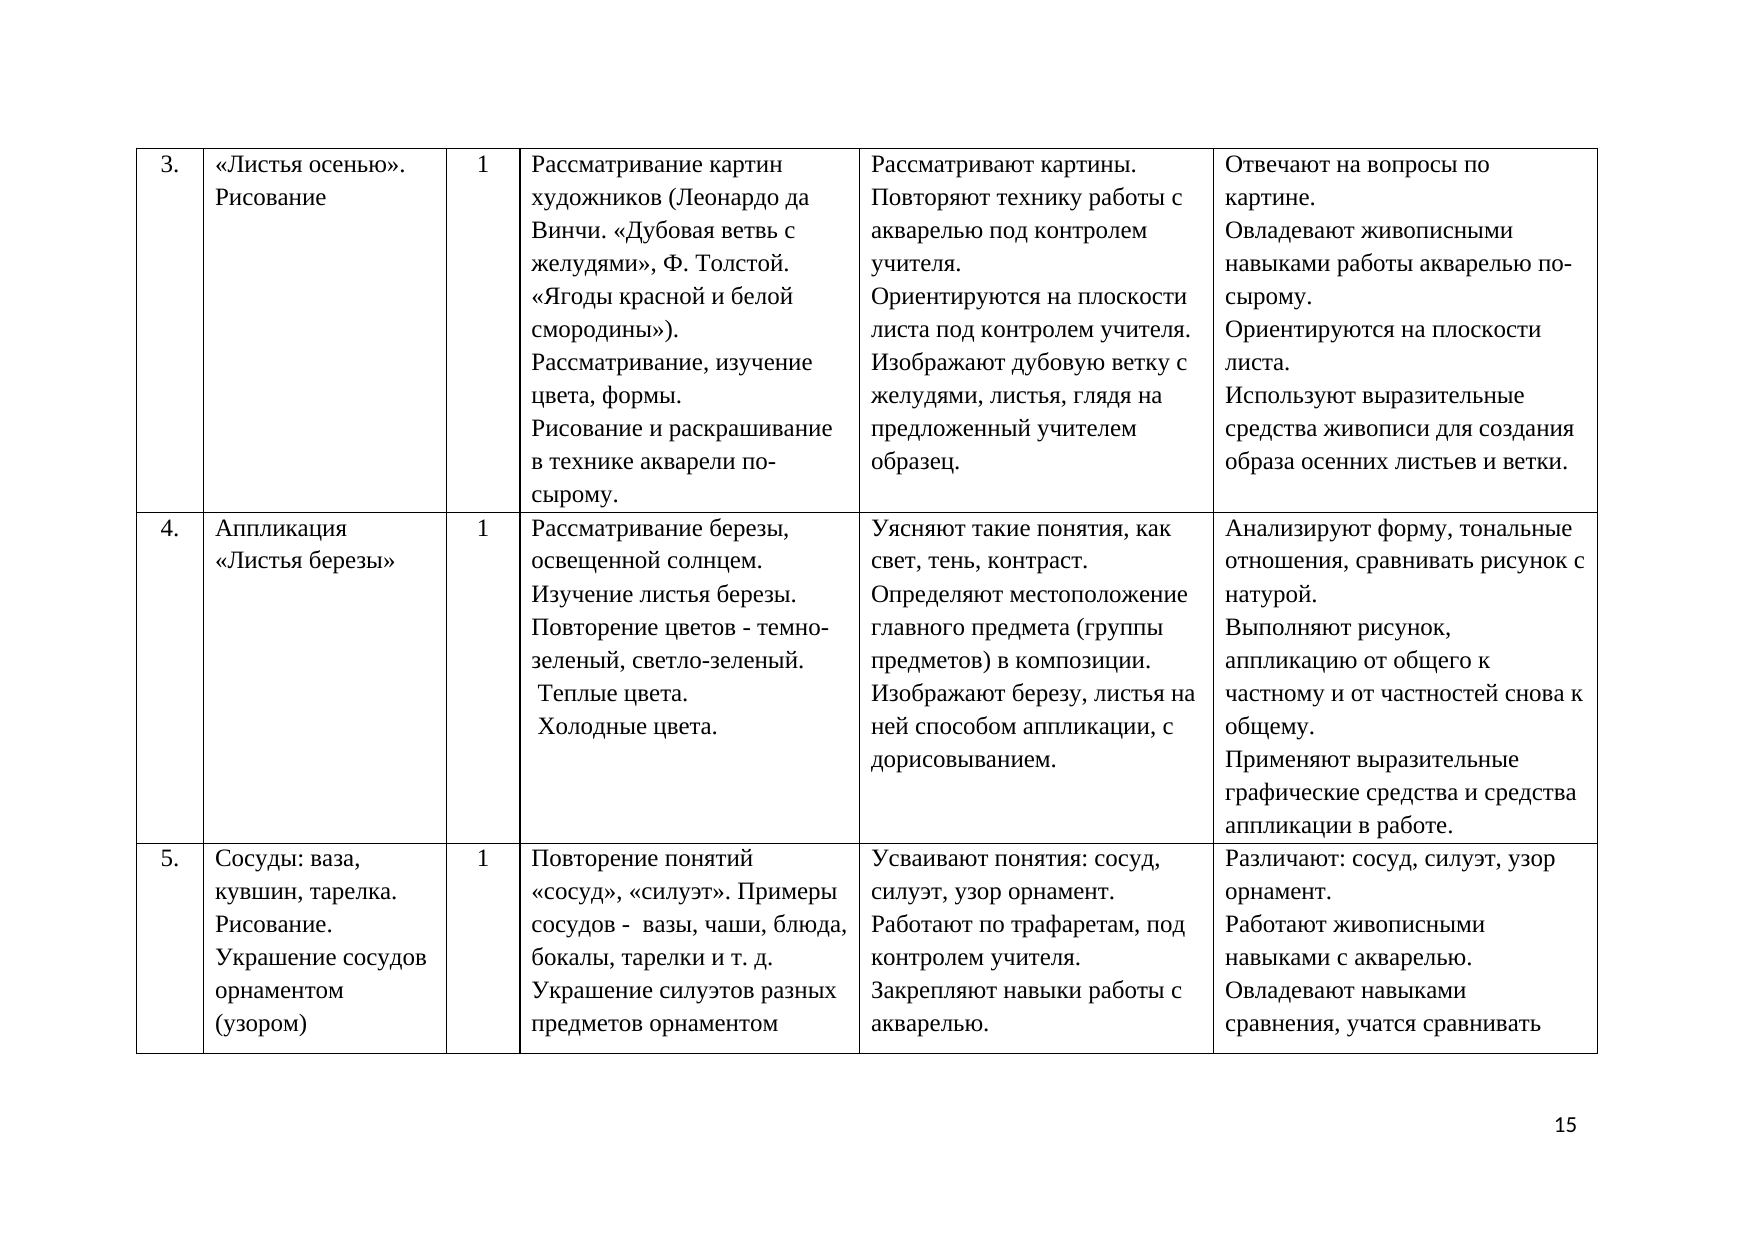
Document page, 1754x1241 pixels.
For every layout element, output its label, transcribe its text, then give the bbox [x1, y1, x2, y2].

table_cell 5. [137, 844, 203, 1053]
table_cell Отвечают на вопросы по картине. Овладевают живописными навыками работы акварелью по-сырому. Ориентируются на плоскости листа. Используют выразительные средства живописи для создания образа осенних листьев и ветки. [1214, 149, 1597, 512]
table_cell Уясняют такие понятия, как свет, тень, контраст. Определяют местоположение главного предмета (группы предметов) в композиции. Изображают березу, листья на ней способом аппликации, с дорисовыванием. [860, 513, 1213, 842]
table_cell «Листья осенью». Рисование [204, 149, 446, 512]
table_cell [1214, 844, 1597, 1053]
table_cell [860, 844, 1213, 1053]
table_cell Анализируют форму, тональные отношения, сравнивать рисунок с натурой. Выполняют рисунок, аппликацию от общего к частному и от частностей снова к общему. Применяют выразительные графические средства и средства аппликации в работе. [1214, 513, 1597, 842]
table_cell 1 [447, 149, 519, 512]
table_cell Рассматривание березы, освещенной солнцем. Изучение листья березы. Повторение цветов - темно-зеленый, светло-зеленый. Теплые цвета. Холодные цвета. [521, 513, 859, 842]
table_cell Аппликация «Листья березы» [204, 513, 446, 842]
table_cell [204, 844, 446, 1053]
table_cell 3. [137, 149, 203, 512]
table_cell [521, 844, 859, 1053]
table_cell Рассматривают картины. Повторяют технику работы с акварелью под контролем учителя. Ориентируются на плоскости листа под контролем учителя. Изображают дубовую ветку с желудями, листья, глядя на предложенный учителем образец. [860, 149, 1213, 512]
table_cell Рассматривание картин художников (Леонардо да Винчи. «Дубовая ветвь с желудями», Ф. Толстой. «Ягоды красной и белой смородины»). Рассматривание, изучение цвета, формы. Рисование и раскрашивание в технике акварели по-сырому. [521, 149, 859, 512]
table_cell 1 [447, 513, 519, 842]
table_cell 1 [447, 844, 519, 1053]
table_cell 4. [137, 513, 203, 842]
